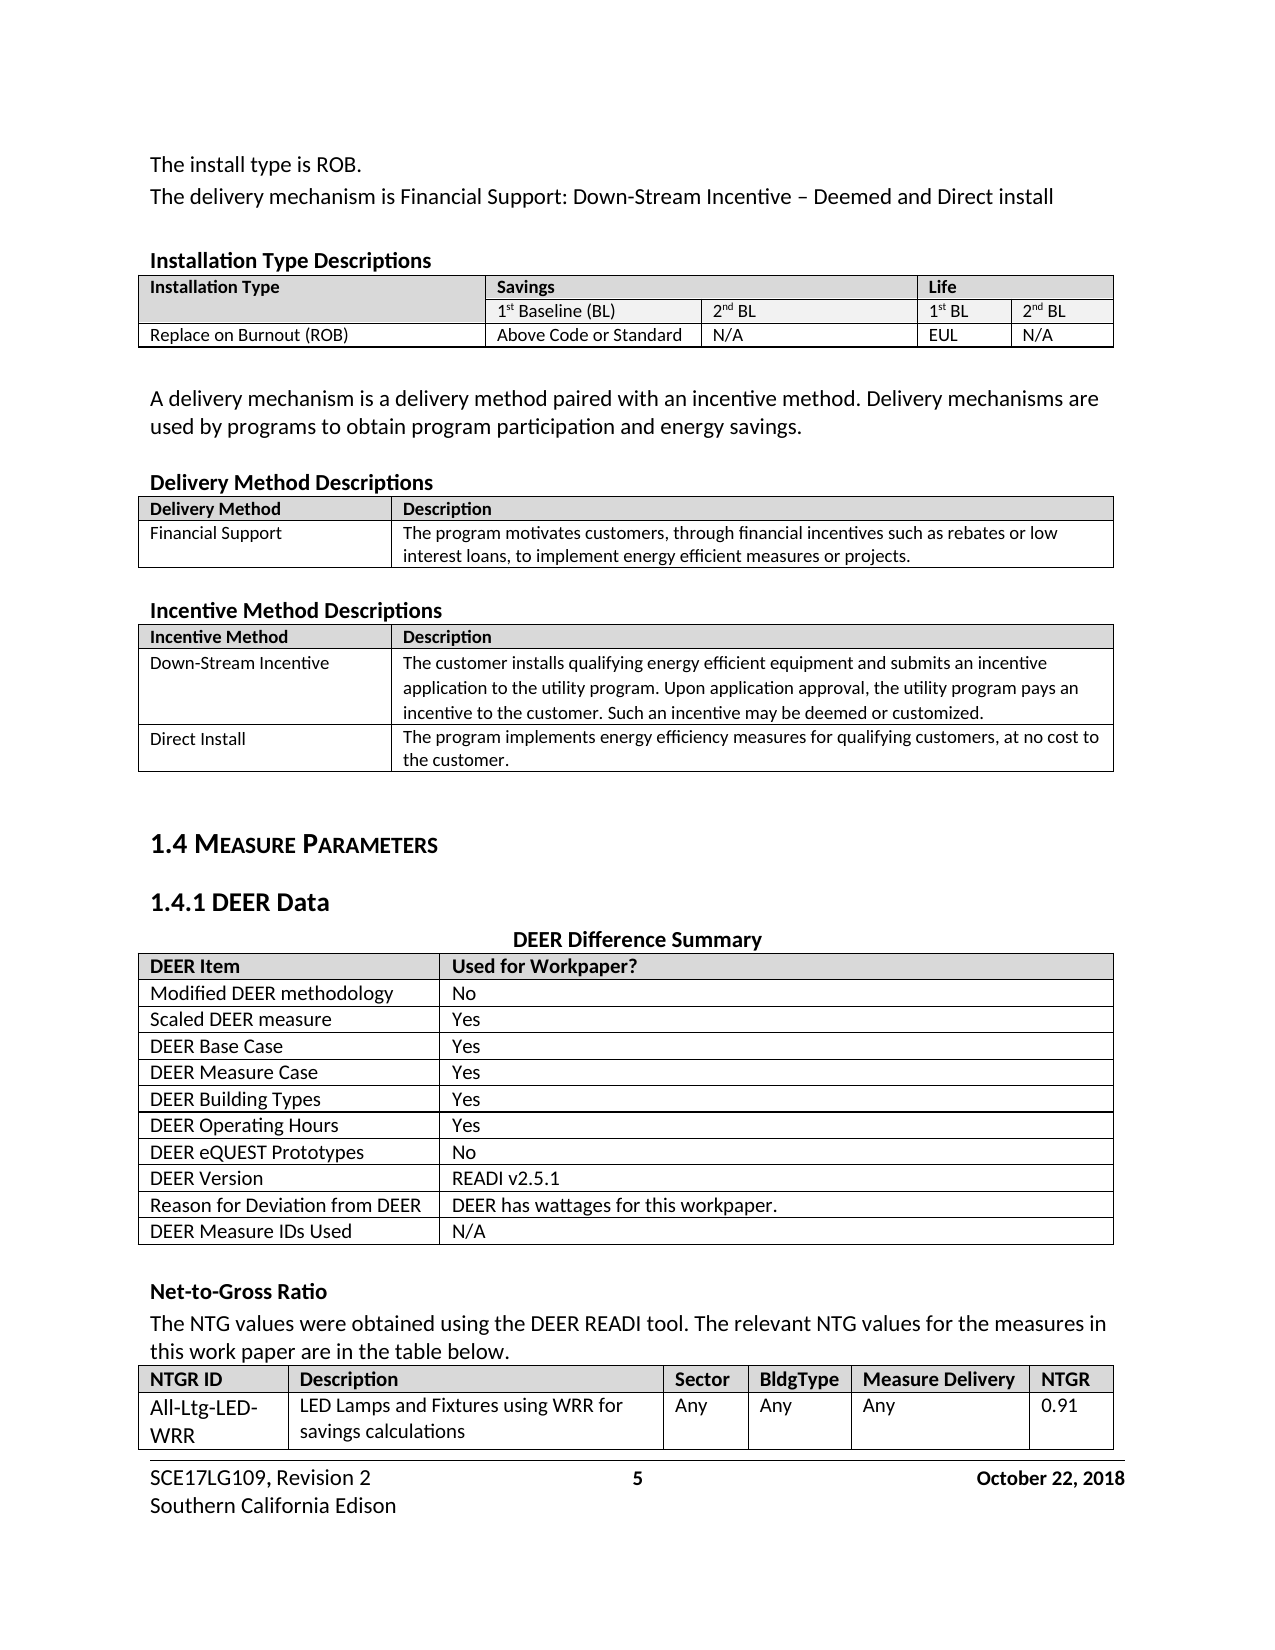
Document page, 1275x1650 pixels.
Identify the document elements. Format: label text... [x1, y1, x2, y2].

table_cell DEER Base Case [139, 1033, 439, 1058]
table_cell DEER Measure IDs Used [139, 1218, 439, 1244]
table_header BldgType [749, 1366, 851, 1392]
table_cell 2nd BL [702, 300, 917, 322]
table_cell Yes [440, 1060, 1113, 1085]
table_cell Direct Install [139, 725, 391, 771]
table_cell No [440, 1139, 1113, 1164]
table_cell The program motivates customers, through financial incentives such as rebates or low interest loans, to implement energy efficient measures or projects. [392, 521, 1113, 567]
table_cell EUL [918, 324, 1011, 346]
table_header Sector [664, 1366, 748, 1392]
table_cell LED Lamps and Fixtures using WRR for savings calculations [289, 1393, 663, 1449]
table_cell DEER Version [139, 1165, 439, 1191]
text Installation Type Descriptions [150, 247, 1125, 274]
table_cell DEER Building Types [139, 1086, 439, 1111]
table_header Life [918, 276, 1113, 298]
table_cell READI v2.5.1 [440, 1165, 1113, 1191]
text Incentive Method Descriptions [150, 596, 1125, 624]
table_cell DEER eQUEST Prototypes [139, 1139, 439, 1164]
table_cell Yes [440, 1113, 1113, 1138]
text DEER Difference Summary [150, 925, 1125, 953]
table_cell Down-Stream Incentive [139, 649, 391, 724]
text Net-to-Gross Ratio [150, 1277, 1125, 1305]
text Delivery Method Descriptions [150, 468, 1125, 496]
table_cell N/A [1012, 324, 1113, 346]
subtitle 1.4 Measure Parameters [150, 825, 1125, 860]
table_cell N/A [702, 324, 917, 346]
text The delivery mechanism is Financial Support: Down-Stream Incentive – Deemed and Direct install [150, 182, 1125, 210]
table_header NTGR ID [139, 1366, 288, 1392]
table_cell Reason for Deviation from DEER [139, 1192, 439, 1217]
table_cell Modified DEER methodology [139, 980, 439, 1006]
subtitle 1.4.1 DEER Data [150, 885, 1125, 918]
table_cell The program implements energy efficiency measures for qualifying customers, at no cost to the customer. [392, 725, 1113, 771]
table_cell Yes [440, 1086, 1113, 1111]
text A delivery mechanism is a delivery method paired with an incentive method. Delivery mechanisms are used by programs to obtain program participation and energy savings. [150, 384, 1125, 440]
table_header Incentive Method [139, 625, 391, 648]
text The NTG values were obtained using the DEER READI tool. The relevant NTG values for the measures in this work paper are in the table below. [150, 1309, 1125, 1365]
table_cell 2nd BL [1012, 300, 1113, 322]
table_cell 1st BL [918, 300, 1011, 322]
table_cell Any [749, 1393, 851, 1449]
table_cell Yes [440, 1007, 1113, 1032]
table_cell Financial Support [139, 521, 391, 567]
table_cell Any [664, 1393, 748, 1449]
table_header Used for Workpaper? [440, 954, 1113, 979]
table_header Measure Delivery [852, 1366, 1029, 1392]
table_header Description [289, 1366, 663, 1392]
table_header Delivery Method [139, 497, 391, 520]
table_header Description [392, 625, 1113, 648]
table_cell Above Code or Standard [486, 324, 701, 346]
table_cell DEER Operating Hours [139, 1113, 439, 1138]
text The install type is ROB. [150, 150, 1125, 178]
table_cell No [440, 980, 1113, 1006]
table_header Description [392, 497, 1113, 520]
table_cell 1st Baseline (BL) [486, 300, 701, 322]
table_cell Any [852, 1393, 1029, 1449]
table_cell 0.91 [1030, 1393, 1113, 1449]
table_cell All-Ltg-LED-WRR [139, 1393, 288, 1449]
table_cell Scaled DEER measure [139, 1007, 439, 1032]
table_cell DEER has wattages for this workpaper. [440, 1192, 1113, 1217]
table_header Installation Type [139, 276, 485, 322]
table_header DEER Item [139, 954, 439, 979]
table_cell DEER Measure Case [139, 1060, 439, 1085]
table_cell Replace on Burnout (ROB) [139, 324, 485, 346]
table_cell The customer installs qualifying energy efficient equipment and submits an incentive application to the utility program. Upon application approval, the utility program pays an incentive to the customer. Such an incentive may be deemed or customized. [392, 649, 1113, 724]
table_header NTGR [1030, 1366, 1113, 1392]
table_cell N/A [440, 1218, 1113, 1244]
table_header Savings [486, 276, 917, 298]
table_cell Yes [440, 1033, 1113, 1058]
